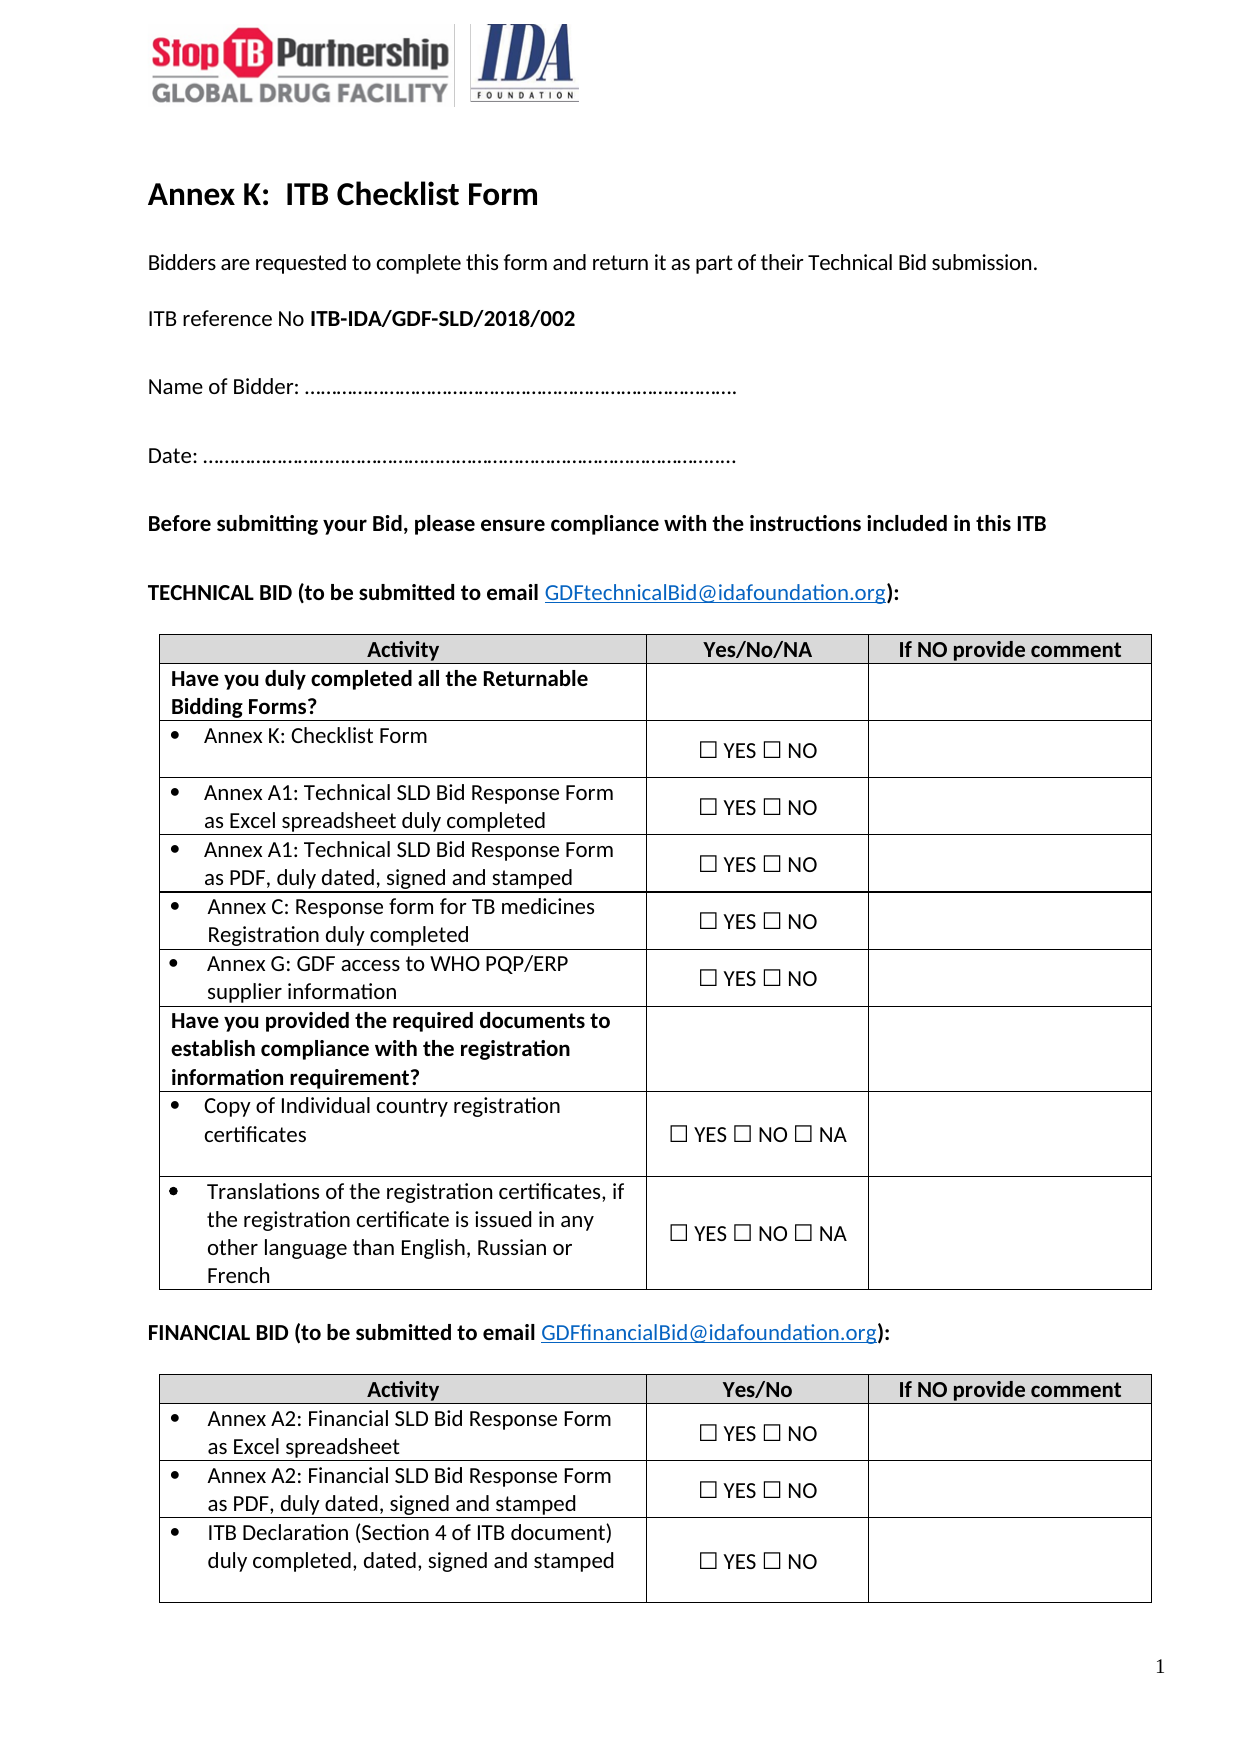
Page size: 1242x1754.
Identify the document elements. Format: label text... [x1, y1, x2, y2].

text TECHNICAL BID (to be submitted to email GDFtechnicalBid@idafoundation.org): [148, 578, 1093, 606]
text FINANCIAL BID (to be submitted to email GDFfinancialBid@idafoundation.org): [148, 1318, 1093, 1346]
picture [147, 24, 579, 107]
table_cell [869, 893, 1151, 948]
table_cell [869, 778, 1151, 834]
table_cell YES NO [647, 835, 868, 891]
table_cell [869, 835, 1151, 891]
table_cell Have you provided the required documents to establish compliance with the registration information requirement? [160, 1007, 646, 1091]
table_cell [869, 721, 1151, 777]
table_cell YES NO [647, 1518, 868, 1602]
table_cell YES NO [647, 721, 868, 777]
table_header If NO provide comment [869, 1375, 1151, 1403]
table_header Yes/No [647, 1375, 868, 1403]
table_cell Annex K: Checklist Form [160, 721, 646, 777]
table_cell Translations of the registration certificates, if the registration certificate is issued in any other language than English, Russian or French [160, 1177, 646, 1289]
text Bidders are requested to complete this form and return it as part of their Technical Bid submission. [148, 248, 1093, 276]
table_cell Annex G: GDF access to WHO PQP/ERP supplier information [160, 950, 646, 1006]
text Name of Bidder: ………………………………………………………………………. [148, 372, 1093, 400]
table_cell YES NO [647, 1404, 868, 1460]
table_cell YES NO [647, 778, 868, 834]
table_cell Copy of Individual country registration certificates [160, 1092, 646, 1176]
table_header Activity [160, 635, 646, 663]
table_header Yes/No/NA [647, 635, 868, 663]
table_cell Annex A2: Financial SLD Bid Response Form as PDF, duly dated, signed and stamped [160, 1461, 646, 1517]
table_cell [647, 664, 868, 720]
table_cell [869, 1092, 1151, 1176]
table_cell YES NO [647, 950, 868, 1006]
table_cell Have you duly completed all the Returnable Bidding Forms? [160, 664, 646, 720]
table_cell [869, 950, 1151, 1006]
table_cell YES NO NA [647, 1092, 868, 1176]
table_cell Annex C: Response form for TB medicines Registration duly completed [160, 893, 646, 948]
text Date: ……………………………………………………………………………………..… [148, 441, 1093, 469]
table_cell YES NO [647, 1461, 868, 1517]
table_header If NO provide comment [869, 635, 1151, 663]
table_cell YES NO [647, 893, 868, 948]
text Before submitting your Bid, please ensure compliance with the instructions included in this ITB [148, 509, 1093, 537]
table_cell [869, 1404, 1151, 1460]
table_cell [869, 1461, 1151, 1517]
text ITB reference No ITB-IDA/GDF-SLD/2018/002 [148, 304, 1093, 332]
table_header Activity [160, 1375, 646, 1403]
subtitle Annex K: ITB Checklist Form [148, 173, 1093, 213]
table_cell Annex A1: Technical SLD Bid Response Form as Excel spreadsheet duly completed [160, 778, 646, 834]
table_cell YES NO NA [647, 1177, 868, 1289]
table_cell Annex A1: Technical SLD Bid Response Form as PDF, duly dated, signed and stamped [160, 835, 646, 891]
table_cell ITB Declaration (Section 4 of ITB document) duly completed, dated, signed and stamped [160, 1518, 646, 1602]
table_cell [869, 1177, 1151, 1289]
table_cell [869, 1007, 1151, 1091]
table_cell Annex A2: Financial SLD Bid Response Form as Excel spreadsheet [160, 1404, 646, 1460]
table_cell [647, 1007, 868, 1091]
table_cell [869, 664, 1151, 720]
table_cell [869, 1518, 1151, 1602]
